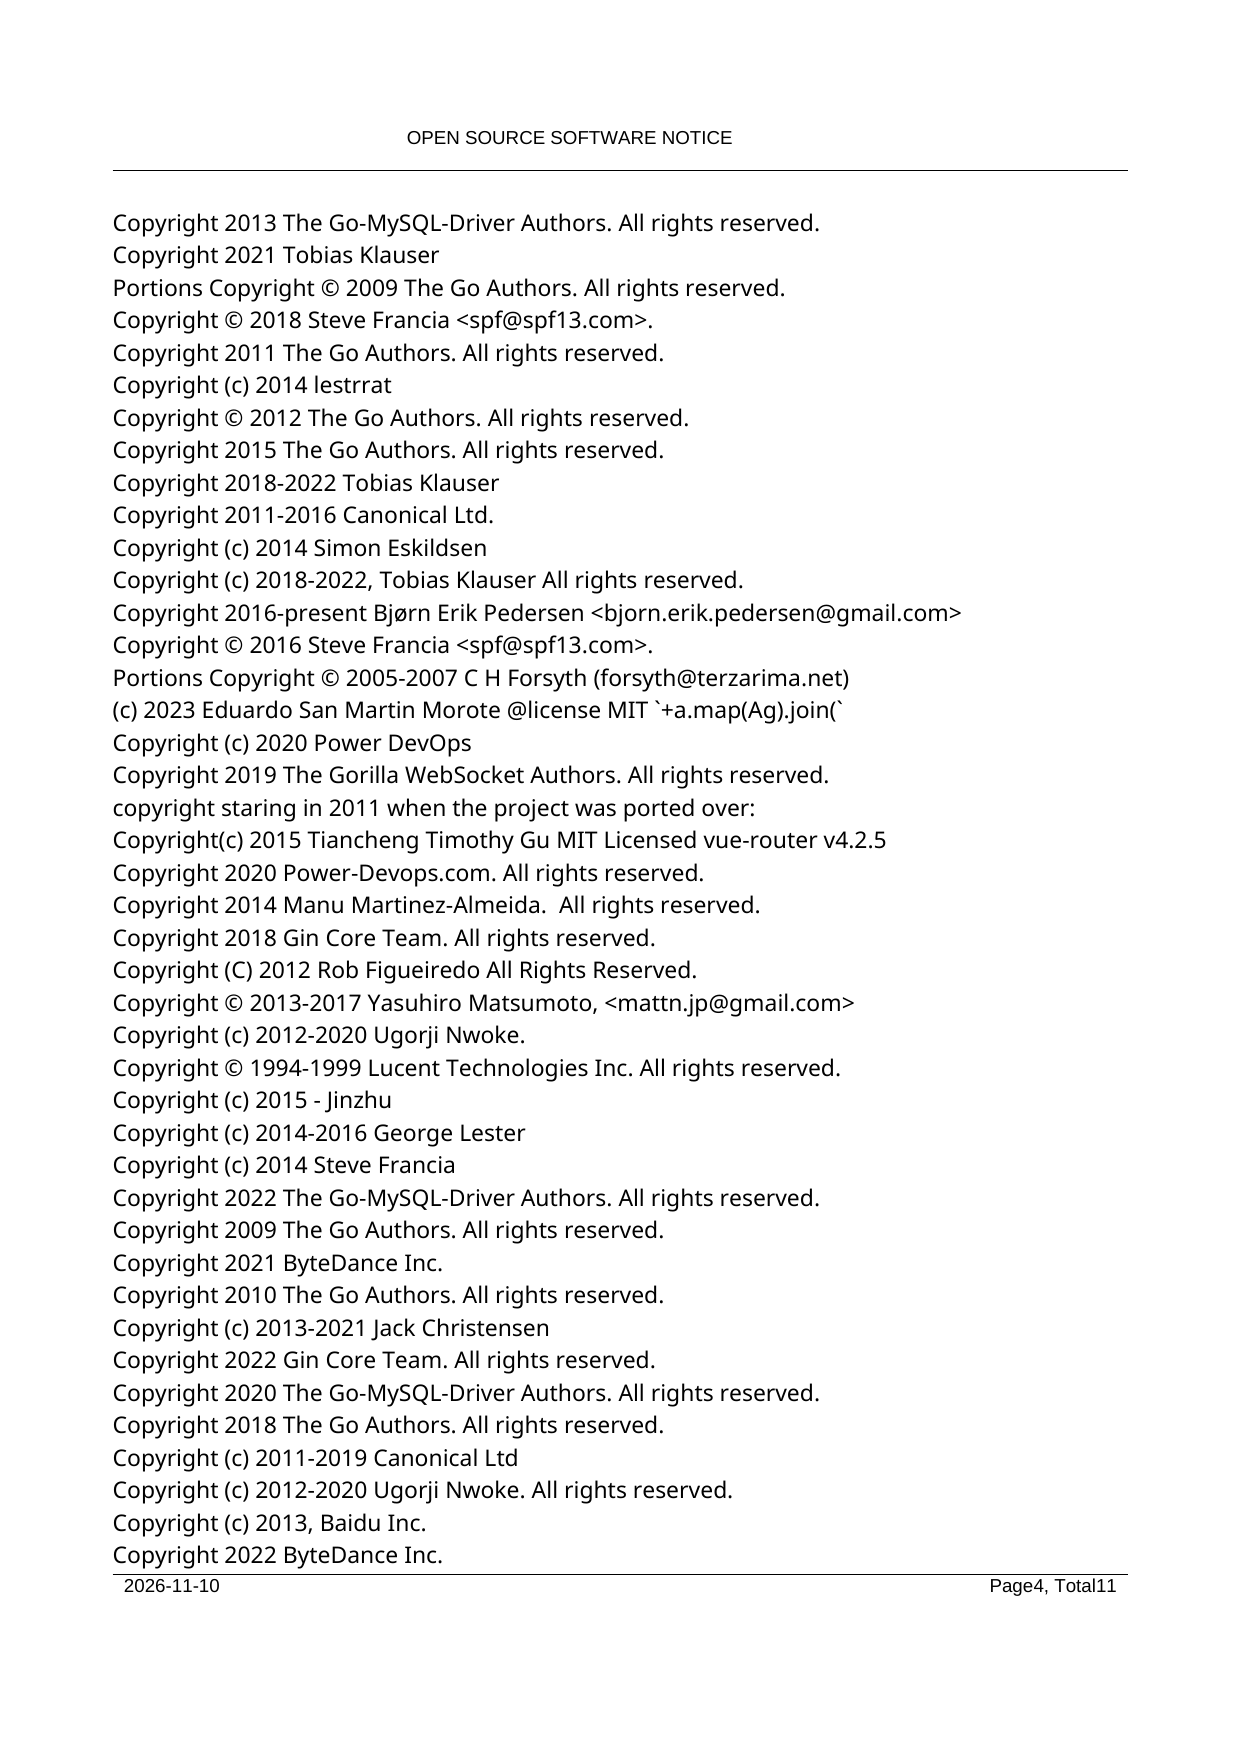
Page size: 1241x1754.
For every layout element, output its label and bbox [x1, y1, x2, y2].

text [112, 206, 1128, 1571]
